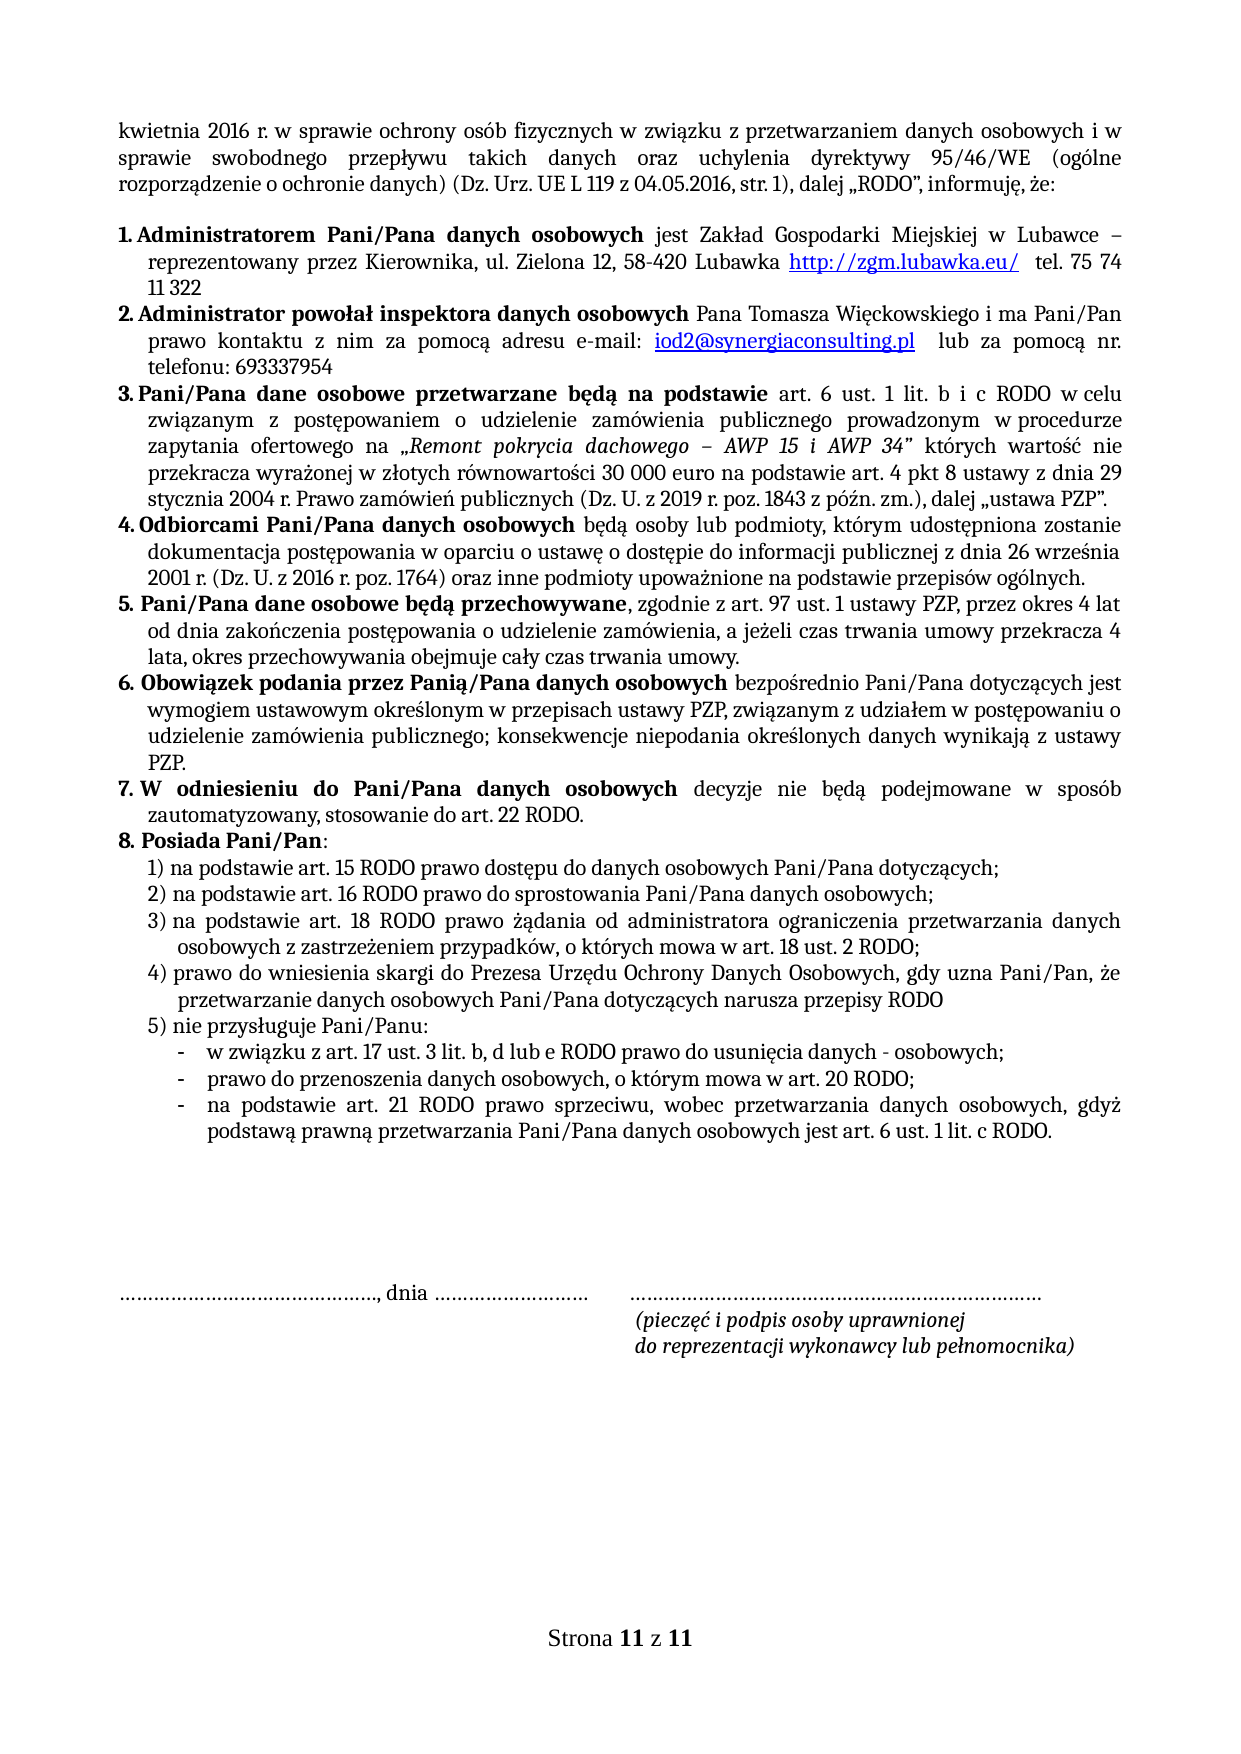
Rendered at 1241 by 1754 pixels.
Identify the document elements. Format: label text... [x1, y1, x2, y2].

list na podstawie art. 18 RODO prawo żądania od administratora ograniczenia przetwarzania danych osobowych z zastrzeżeniem przypadków, o których mowa w art. 18 ust. 2 RODO; [148, 907, 1122, 960]
list Pani/Pana dane osobowe przetwarzane będą na podstawie art. 6 ust. 1 lit. b i c RODO w celu związanym z postępowaniem o udzielenie zamówienia publicznego prowadzonym w procedurze zapytania ofertowego na „Remont pokrycia dachowego – AWP 15 i AWP 34” których wartość nie przekracza wyrażonej w złotych równowartości 30 000 euro na podstawie art. 4 pkt 8 ustawy z dnia 29 stycznia 2004 r. Prawo zamówień publicznych (Dz. U. z 2019 r. poz. 1843 z późn. zm.), dalej „ustawa PZP”. [118, 380, 1122, 512]
list Posiada Pani/Pan: [118, 828, 1122, 855]
text ………………………………………, dnia ……………………… ……………………………………………………………… [118, 1280, 1122, 1307]
text (pieczęć i podpis osoby uprawnionej [634, 1307, 1122, 1333]
text do reprezentacji wykonawcy lub pełnomocnika) [634, 1333, 1122, 1359]
list Pani/Pana dane osobowe będą przechowywane, zgodnie z art. 97 ust. 1 ustawy PZP, przez okres 4 lat od dnia zakończenia postępowania o udzielenie zamówienia, a jeżeli czas trwania umowy przekracza 4 lata, okres przechowywania obejmuje cały czas trwania umowy. [118, 591, 1122, 670]
list nie przysługuje Pani/Panu: [148, 1013, 1122, 1039]
list w związku z art. 17 ust. 3 lit. b, d lub e RODO prawo do usunięcia danych - osobowych; [177, 1039, 1122, 1066]
list na podstawie art. 21 RODO prawo sprzeciwu, wobec przetwarzania danych osobowych, gdyż podstawą prawną przetwarzania Pani/Pana danych osobowych jest art. 6 ust. 1 lit. c RODO. [177, 1092, 1122, 1144]
list Obowiązek podania przez Panią/Pana danych osobowych bezpośrednio Pani/Pana dotyczących jest wymogiem ustawowym określonym w przepisach ustawy PZP, związanym z udziałem w postępowaniu o udzielenie zamówienia publicznego; konsekwencje niepodania określonych danych wynikają z ustawy PZP. [118, 670, 1122, 776]
list Administrator powołał inspektora danych osobowych Pana Tomasza Więckowskiego i ma Pani/Pan prawo kontaktu z nim za pomocą adresu e-mail: iod2@synergiaconsulting.pl lub za pomocą nr. telefonu: 693337954 [118, 301, 1122, 380]
list prawo do wniesienia skargi do Prezesa Urzędu Ochrony Danych Osobowych, gdy uzna Pani/Pan, że przetwarzanie danych osobowych Pani/Pana dotyczących narusza przepisy RODO [148, 960, 1122, 1013]
list Odbiorcami Pani/Pana danych osobowych będą osoby lub podmioty, którym udostępniona zostanie dokumentacja postępowania w oparciu o ustawę o dostępie do informacji publicznej z dnia 26 września 2001 r. (Dz. U. z 2016 r. poz. 1764) oraz inne podmioty upoważnione na podstawie przepisów ogólnych. [118, 512, 1122, 591]
list na podstawie art. 15 RODO prawo dostępu do danych osobowych Pani/Pana dotyczących; [148, 855, 1122, 881]
list na podstawie art. 16 RODO prawo do sprostowania Pani/Pana danych osobowych; [148, 881, 1122, 907]
list Administratorem Pani/Pana danych osobowych jest Zakład Gospodarki Miejskiej w Lubawce – reprezentowany przez Kierownika, ul. Zielona 12, 58-420 Lubawka http://zgm.lubawka.eu/ tel. 75 74 11 322 [118, 222, 1122, 301]
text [118, 118, 1122, 197]
list prawo do przenoszenia danych osobowych, o którym mowa w art. 20 RODO; [177, 1066, 1122, 1092]
list W odniesieniu do Pani/Pana danych osobowych decyzje nie będą podejmowane w sposób zautomatyzowany, stosowanie do art. 22 RODO. [118, 776, 1122, 828]
